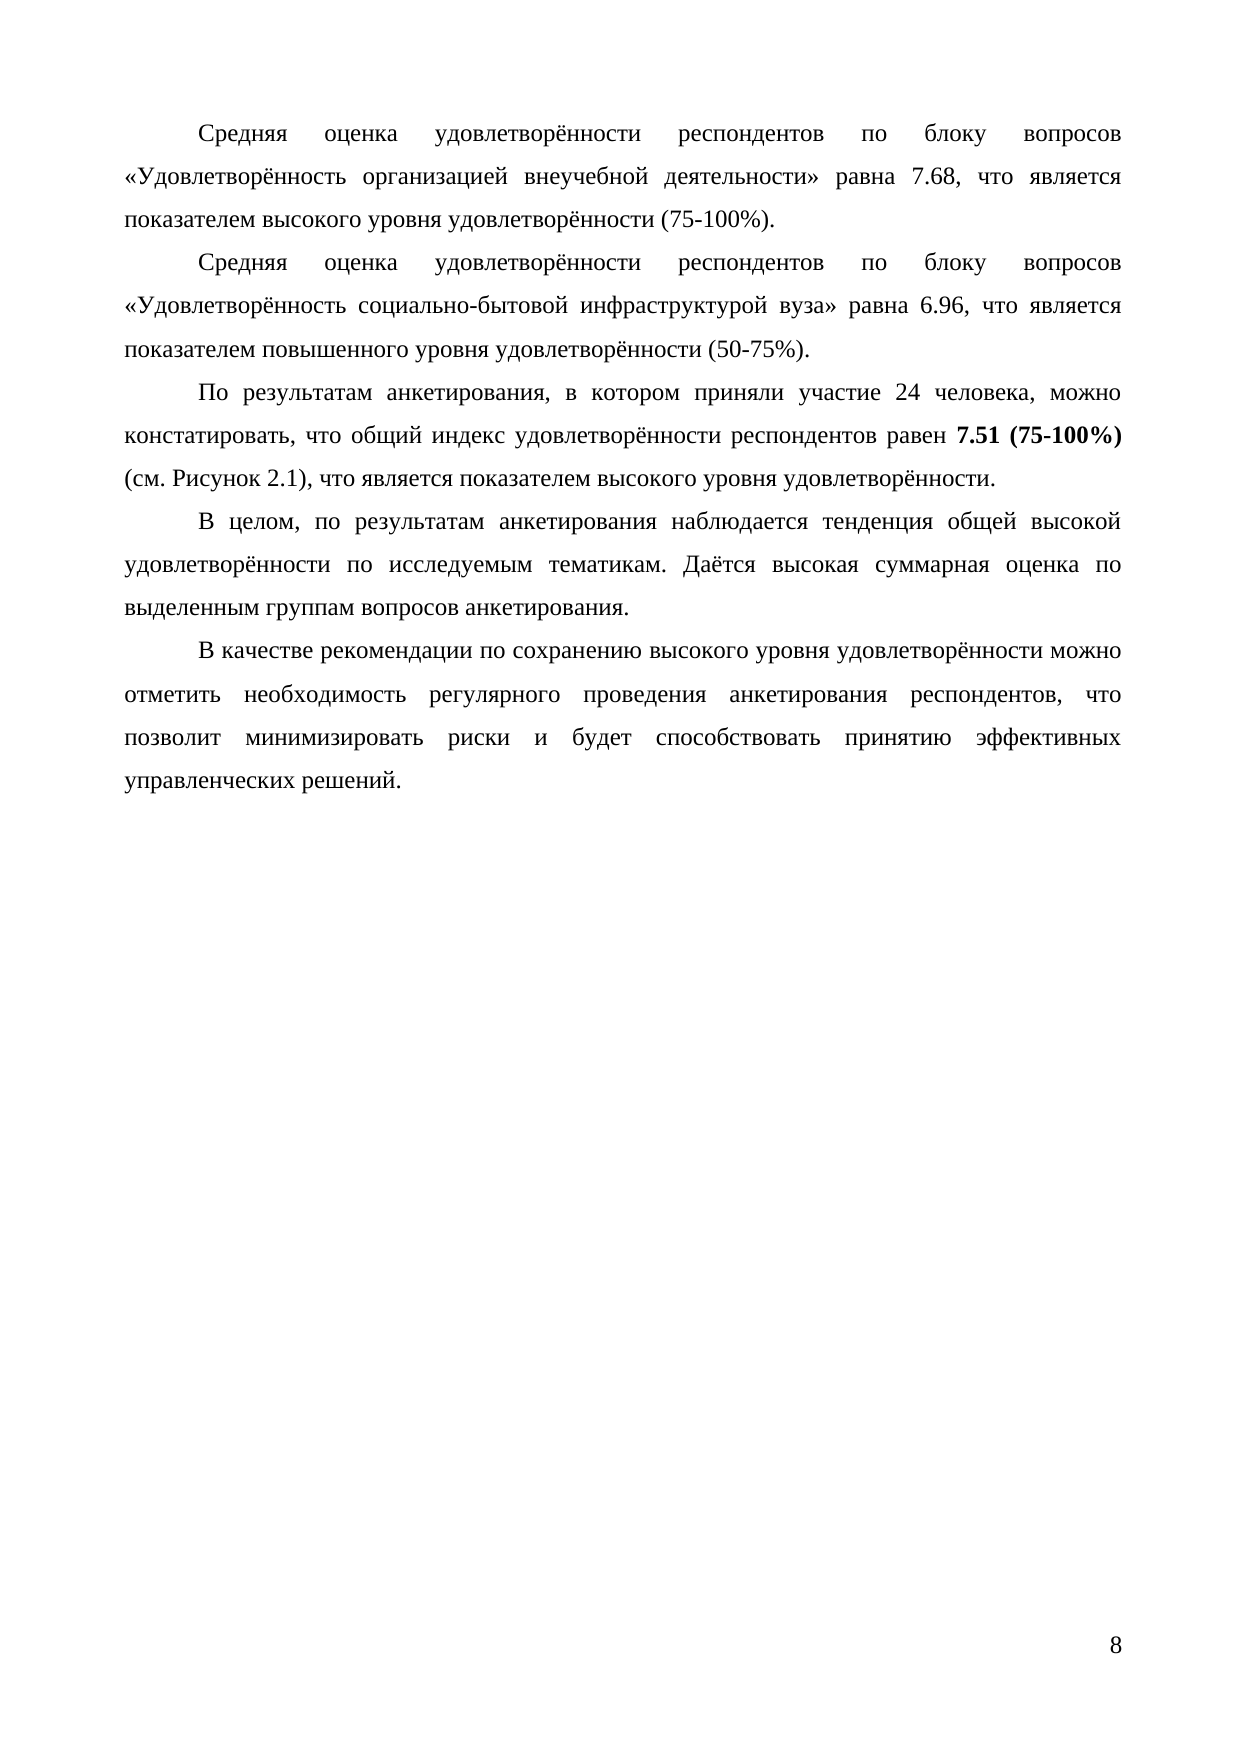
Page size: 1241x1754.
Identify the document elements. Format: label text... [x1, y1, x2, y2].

text Средняя оценка удовлетворённости респондентов по блоку вопросов «Удовлетворённость социально-бытовой инфраструктурой вуза» равна 6.96, что является показателем повышенного уровня удовлетворённости (50-75%). [124, 247, 1122, 362]
text По результатам анкетирования, в котором приняли участие 24 человека, можно констатировать, что общий индекс удовлетворённости респондентов равен 7.51 (75-100%) (см. Рисунок 2.1), что является показателем высокого уровня удовлетворённости. [124, 377, 1122, 492]
text В качестве рекомендации по сохранению высокого уровня удовлетворённости можно отметить необходимость регулярного проведения анкетирования респондентов, что позволит минимизировать риски и будет способствовать принятию эффективных управленческих решений. [124, 636, 1122, 794]
text В целом, по результатам анкетирования наблюдается тенденция общей высокой удовлетворённости по исследуемым тематикам. Даётся высокая суммарная оценка по выделенным группам вопросов анкетирования. [124, 506, 1122, 621]
text Средняя оценка удовлетворённости респондентов по блоку вопросов «Удовлетворённость организацией внеучебной деятельности» равна 7.68, что является показателем высокого уровня удовлетворённости (75-100%). [124, 118, 1122, 233]
